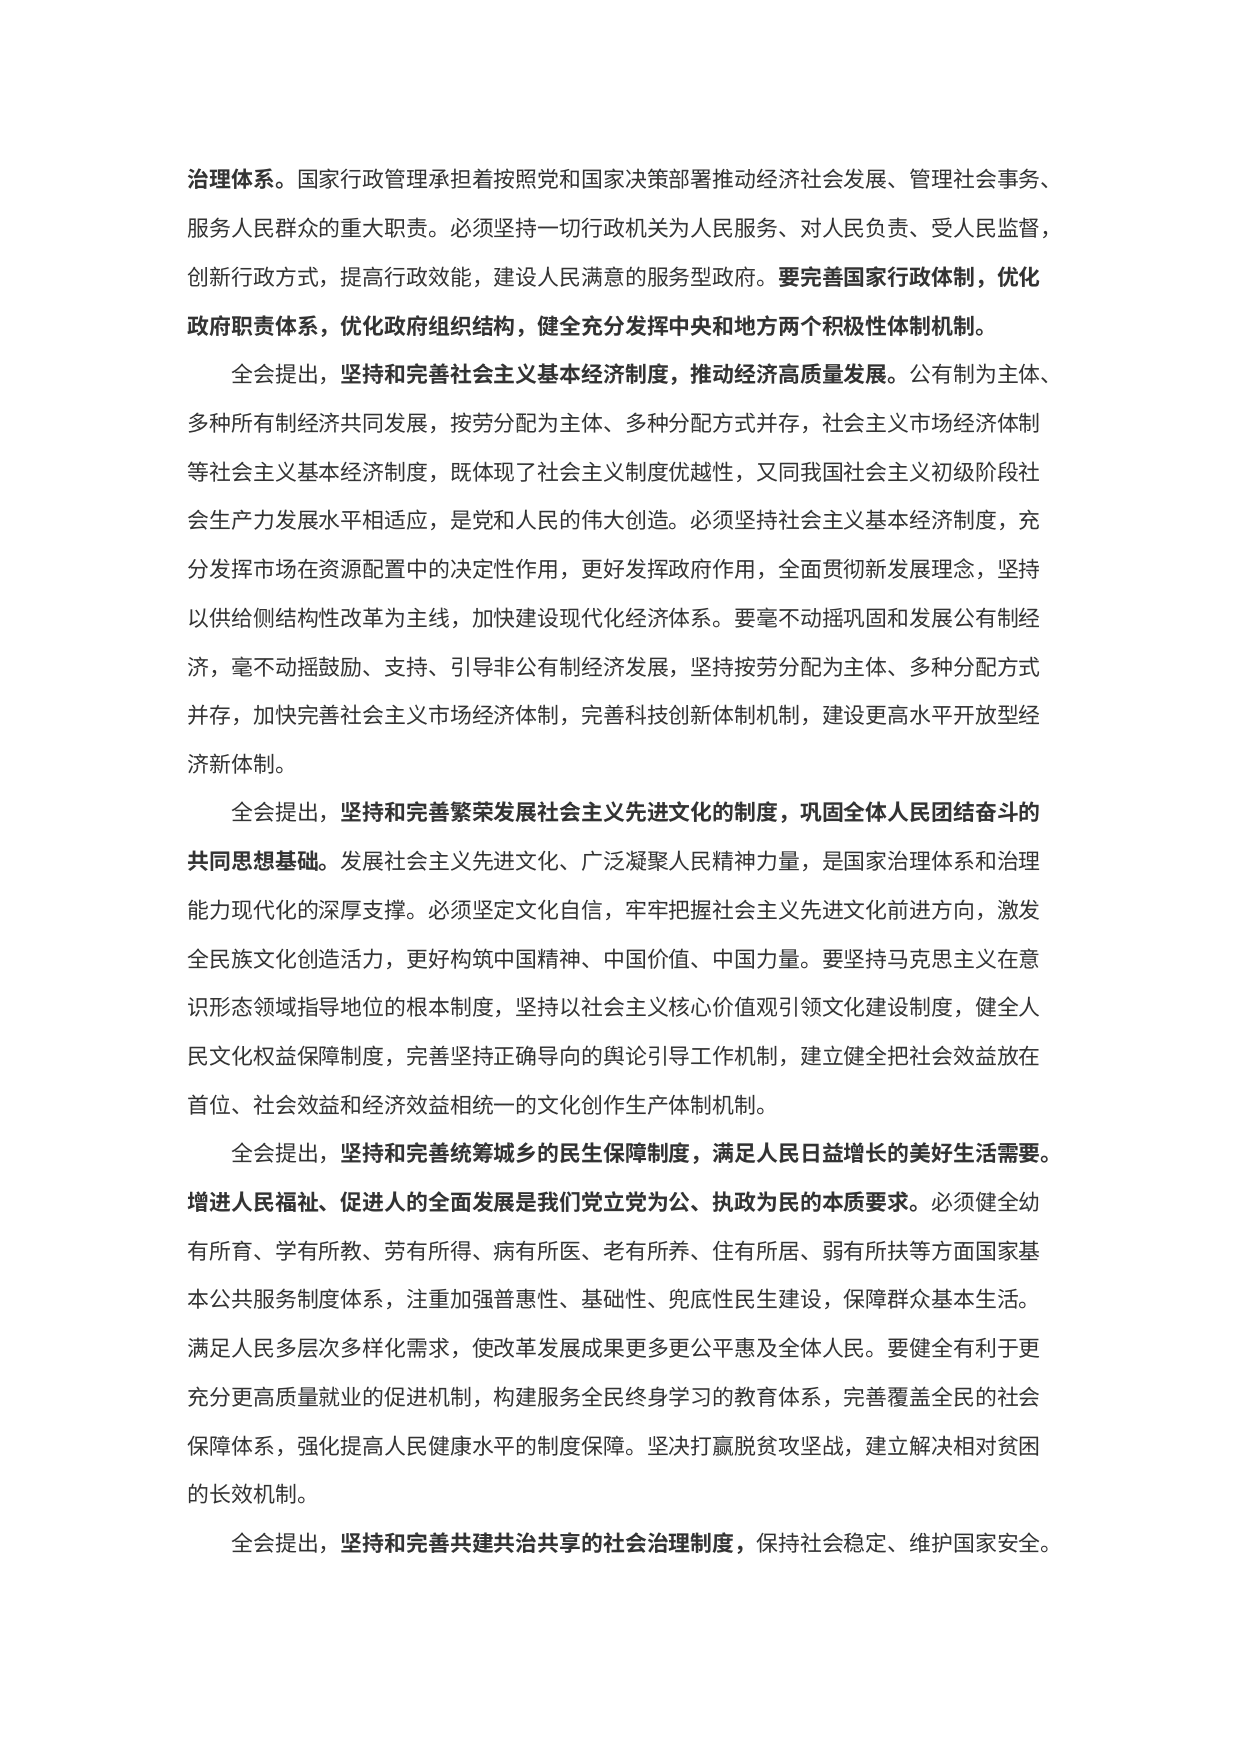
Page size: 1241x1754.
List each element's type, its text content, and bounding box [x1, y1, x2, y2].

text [187, 1525, 1053, 1558]
text 全会提出，坚持和完善统筹城乡的民生保障制度，满足人民日益增长的美好生活需要。增进人民福祉、促进人的全面发展是我们党立党为公、执政为民的本质要求。必须健全幼有所育、学有所教、劳有所得、病有所医、老有所养、住有所居、弱有所扶等方面国家基本公共服务制度体系，注重加强普惠性、基础性、兜底性民生建设，保障群众基本生活。满足人民多层次多样化需求，使改革发展成果更多更公平惠及全体人民。要健全有利于更充分更高质量就业的促进机制，构建服务全民终身学习的教育体系，完善覆盖全民的社会保障体系，强化提高人民健康水平的制度保障。坚决打赢脱贫攻坚战，建立解决相对贫困的长效机制。 [187, 1136, 1053, 1509]
text 全会提出，坚持和完善社会主义基本经济制度，推动经济高质量发展。公有制为主体、多种所有制经济共同发展，按劳分配为主体、多种分配方式并存，社会主义市场经济体制等社会主义基本经济制度，既体现了社会主义制度优越性，又同我国社会主义初级阶段社会生产力发展水平相适应，是党和人民的伟大创造。必须坚持社会主义基本经济制度，充分发挥市场在资源配置中的决定性作用，更好发挥政府作用，全面贯彻新发展理念，坚持以供给侧结构性改革为主线，加快建设现代化经济体系。要毫不动摇巩固和发展公有制经济，毫不动摇鼓励、支持、引导非公有制经济发展，坚持按劳分配为主体、多种分配方式并存，加快完善社会主义市场经济体制，完善科技创新体制机制，建设更高水平开放型经济新体制。 [187, 357, 1053, 779]
text 全会提出，坚持和完善繁荣发展社会主义先进文化的制度，巩固全体人民团结奋斗的共同思想基础。发展社会主义先进文化、广泛凝聚人民精神力量，是国家治理体系和治理能力现代化的深厚支撑。必须坚定文化自信，牢牢把握社会主义先进文化前进方向，激发全民族文化创造活力，更好构筑中国精神、中国价值、中国力量。要坚持马克思主义在意识形态领域指导地位的根本制度，坚持以社会主义核心价值观引领文化建设制度，健全人民文化权益保障制度，完善坚持正确导向的舆论引导工作机制，建立健全把社会效益放在首位、社会效益和经济效益相统一的文化创作生产体制机制。 [187, 795, 1053, 1120]
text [187, 162, 1053, 341]
